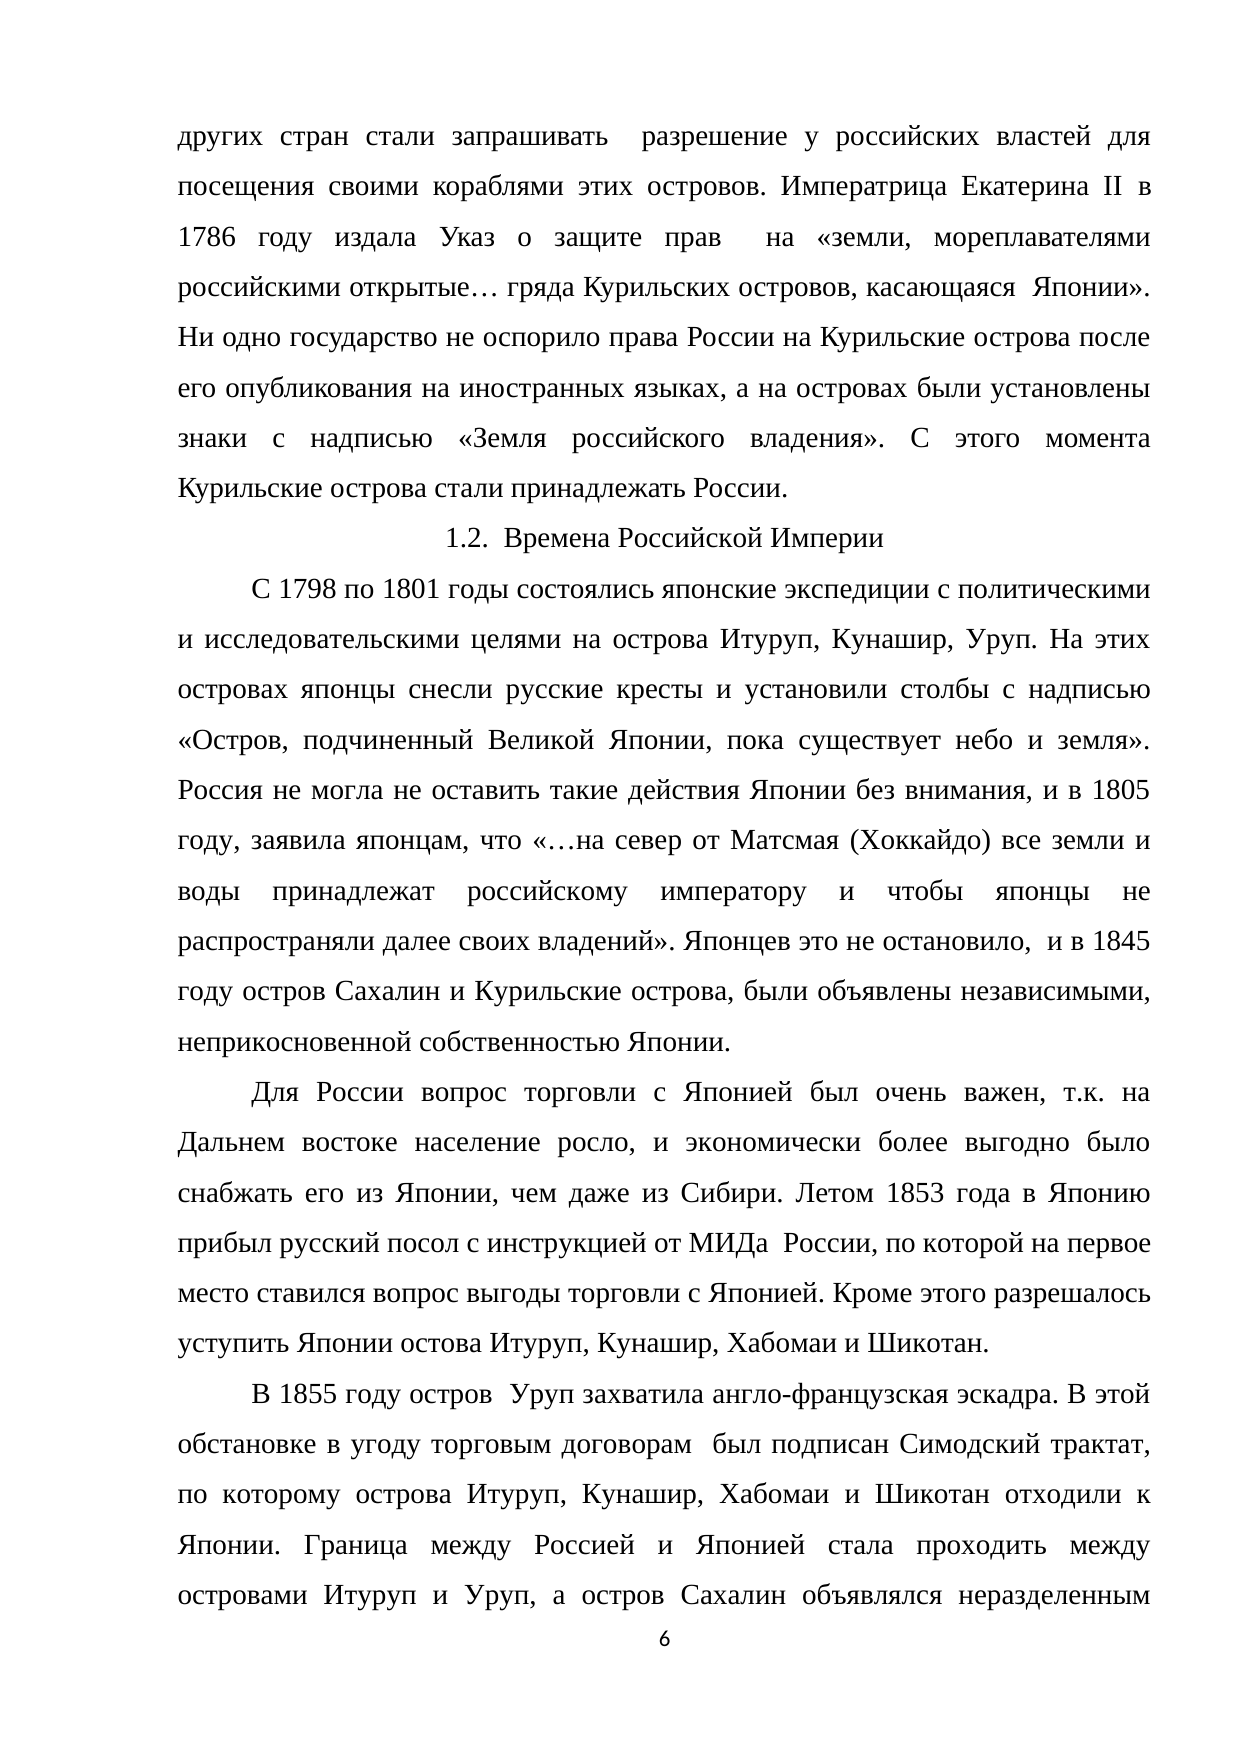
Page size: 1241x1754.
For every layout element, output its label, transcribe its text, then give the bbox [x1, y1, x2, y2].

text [177, 1376, 1152, 1611]
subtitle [177, 118, 1152, 504]
text Для России вопрос торговли с Японией был очень важен, т.к. на Дальнем востоке население росло, и экономически более выгодно было снабжать его из Японии, чем даже из Сибири. Летом 1853 года в Японию прибыл русский посол с инструкцией от МИДа России, по которой на первое место ставился вопрос выгоды торговли с Японией. Кроме этого разрешалось уступить Японии остова Итуруп, Кунашир, Хабомаи и Шикотан. [177, 1074, 1152, 1359]
text С 1798 по 1801 годы состоялись японские экспедиции с политическими и исследовательскими целями на острова Итуруп, Кунашир, Уруп. На этих островах японцы снесли русские кресты и установили столбы с надписью «Остров, подчиненный Великой Японии, пока существует небо и земля». Россия не могла не оставить такие действия Японии без внимания, и в 1805 году, заявила японцам, что «…на север от Матсмая (Хоккайдо) все земли и воды принадлежат российскому императору и чтобы японцы не распространяли далее своих владений». Японцев это не остановило, и в 1845 году остров Сахалин и Курильские острова, были объявлены независимыми, неприкосновенной собственностью Японии. [177, 571, 1152, 1057]
text 1.2. Времена Российской Империи [177, 521, 1152, 554]
